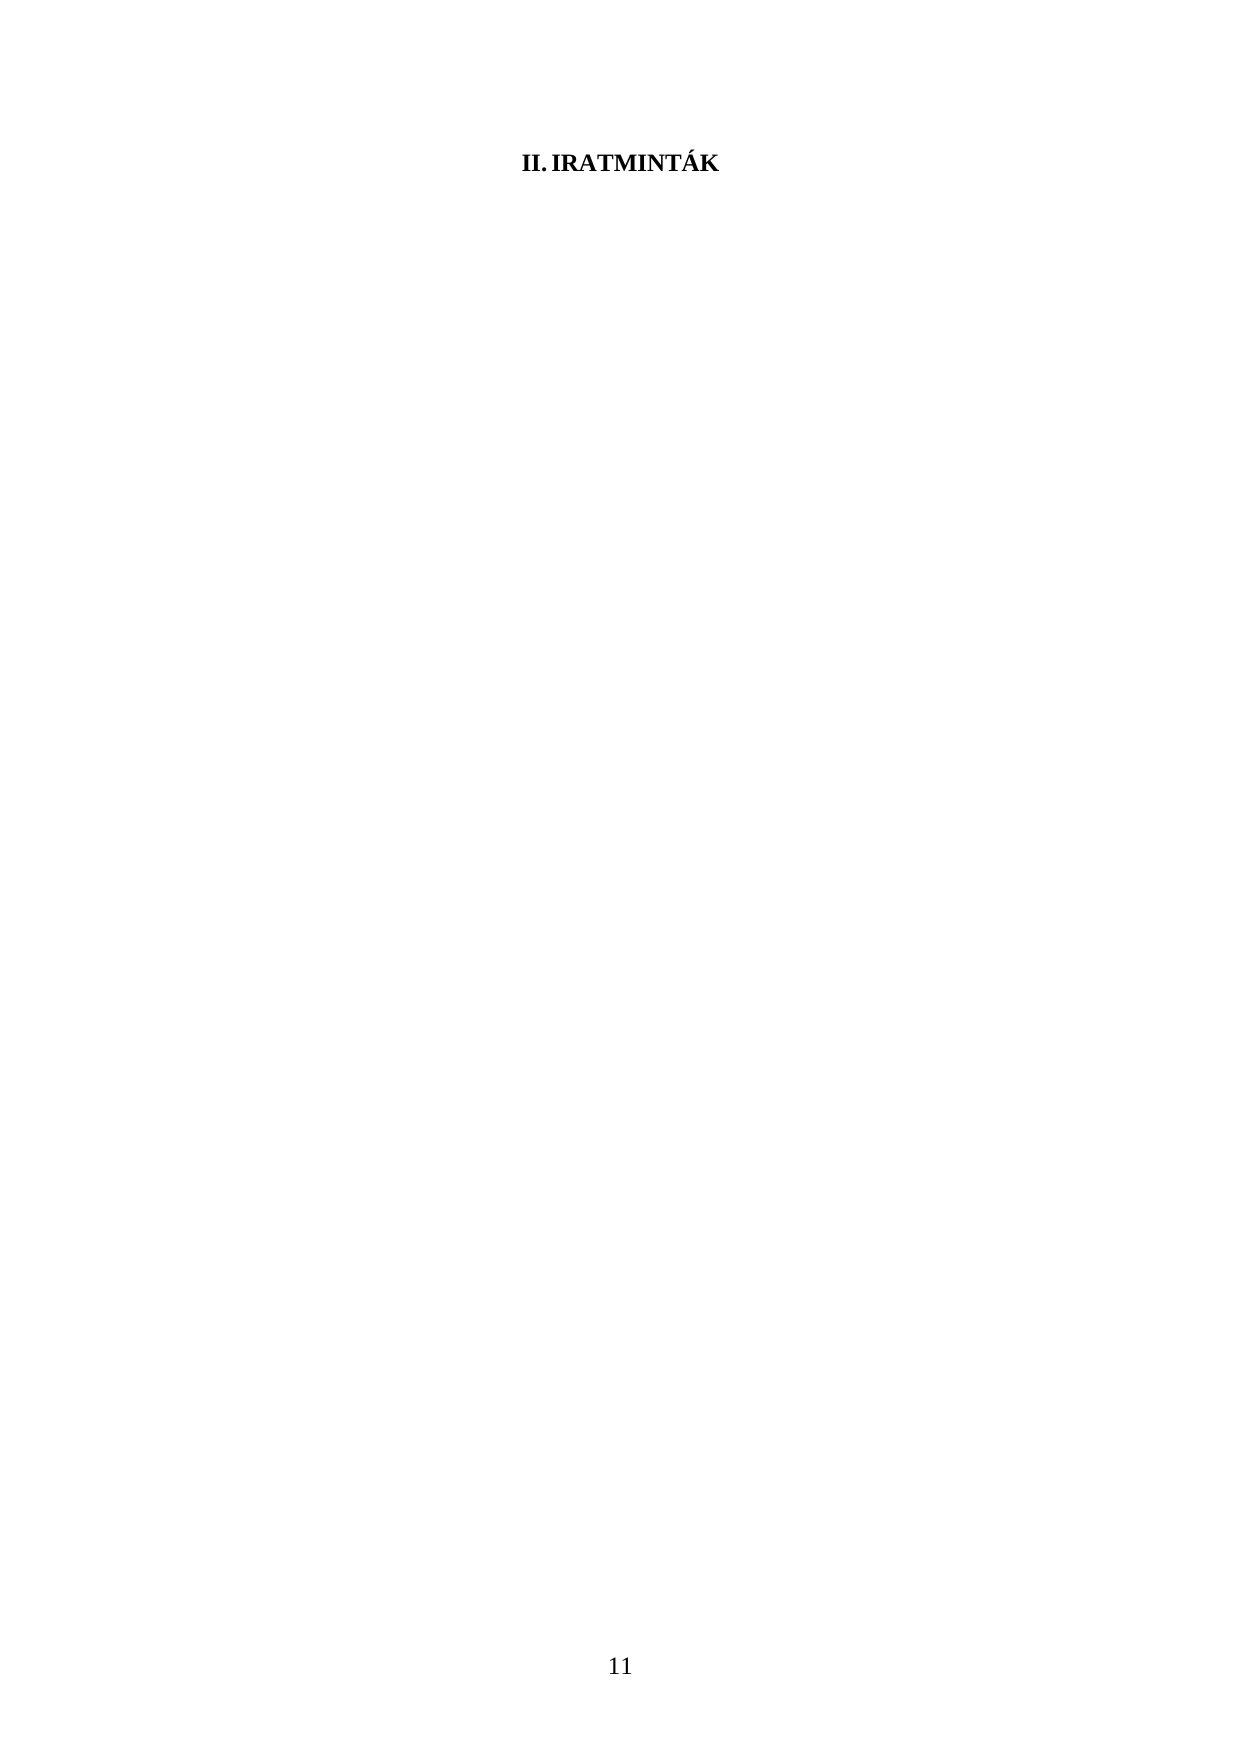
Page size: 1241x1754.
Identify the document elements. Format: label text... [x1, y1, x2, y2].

list IRATMINTÁK [148, 148, 1093, 176]
